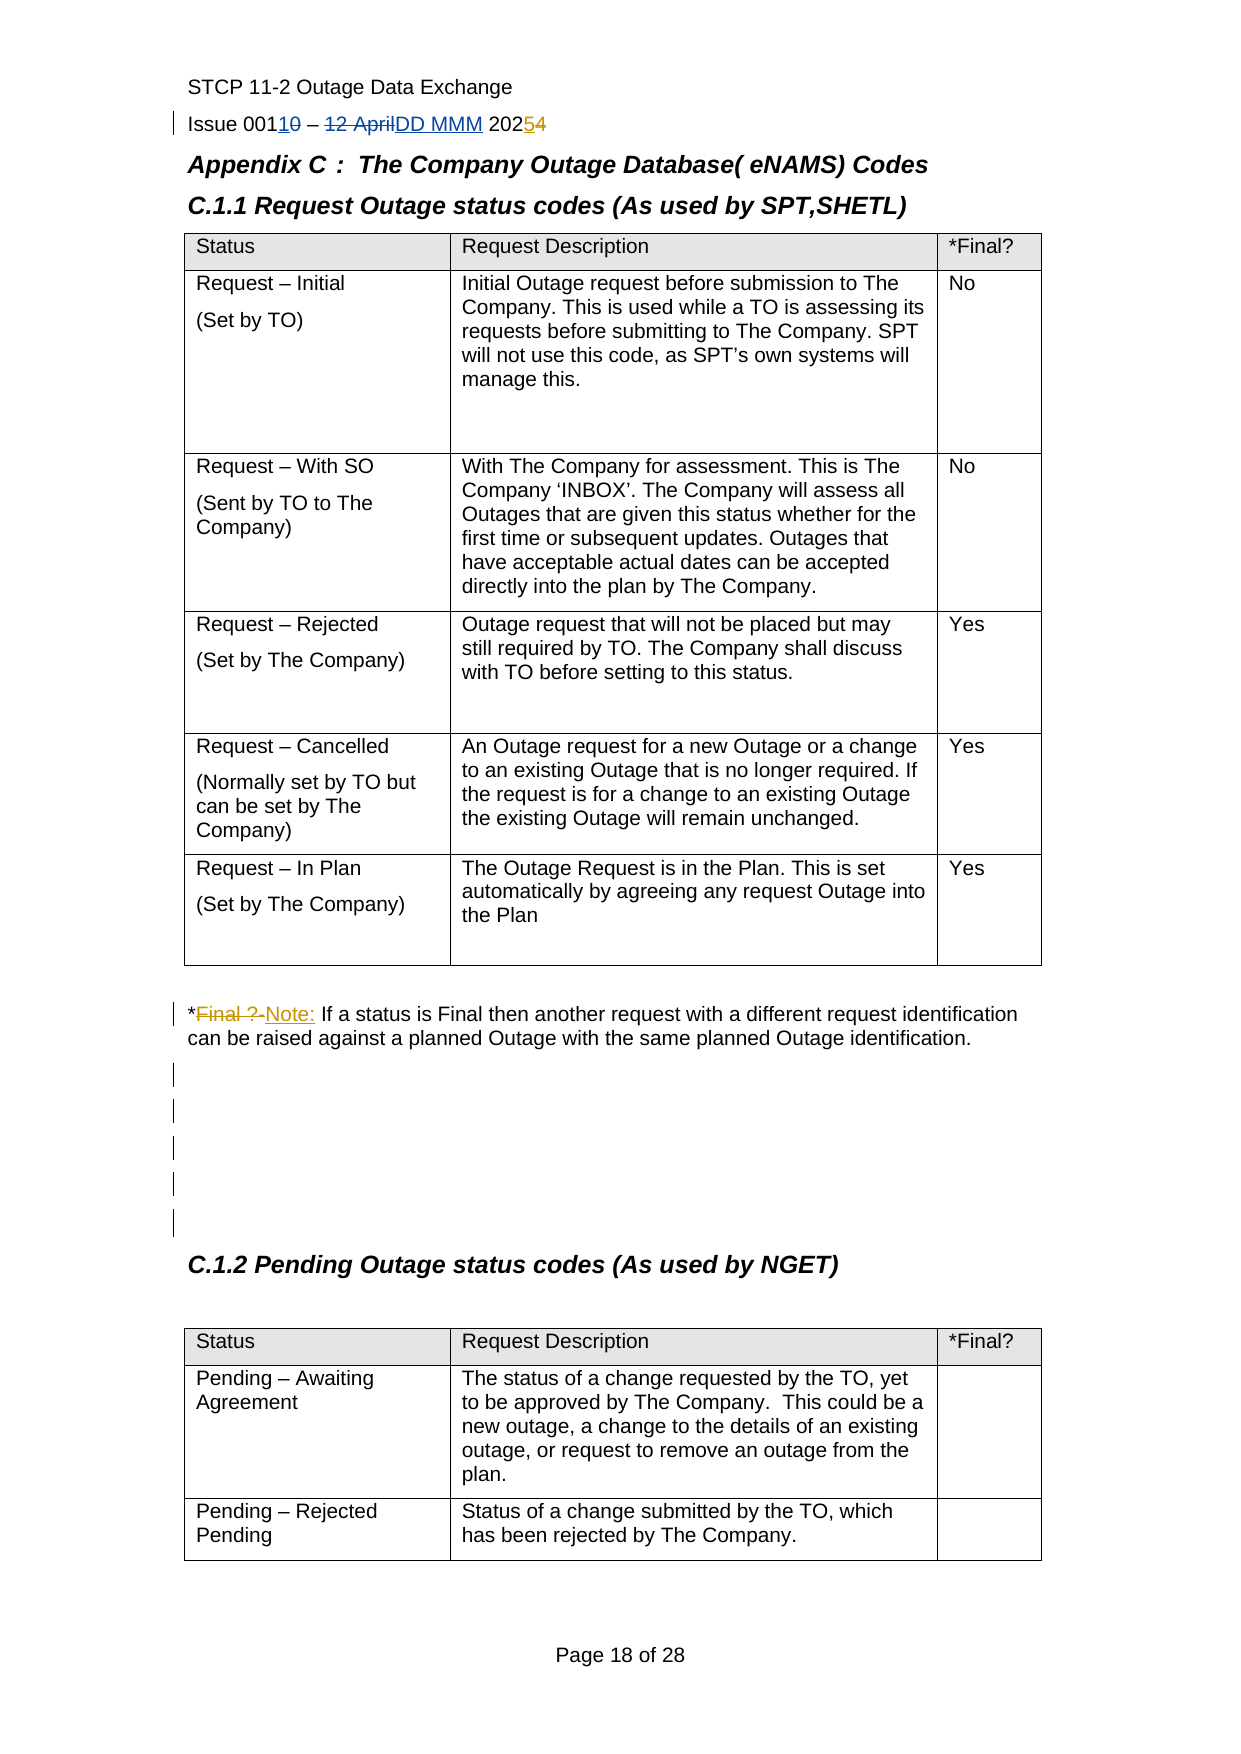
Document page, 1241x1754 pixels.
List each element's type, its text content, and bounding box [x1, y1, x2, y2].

table_cell Request – Initial (Set by TO) [185, 271, 450, 453]
table_cell Status of a change submitted by the TO, which has been rejected by The Company. [451, 1499, 937, 1560]
text Appendix C : The Company Outage Database( eNAMS) Codes [187, 150, 1053, 179]
table_header Status [185, 1329, 450, 1365]
table_cell Initial Outage request before submission to The Company. This is used while a TO is assessing its requests before submitting to The Company. SPT will not use this code, as SPT’s own systems will manage this. [451, 271, 937, 453]
table_cell Request – In Plan (Set by The Company) [185, 855, 450, 965]
table_cell An Outage request for a new Outage or a change to an existing Outage that is no longer required. If the request is for a change to an existing Outage the existing Outage will remain unchanged. [451, 734, 937, 854]
table_cell Pending – Awaiting Agreement [185, 1366, 450, 1498]
table_cell Outage request that will not be placed but may still required by TO. The Company shall discuss with TO before setting to this status. [451, 612, 937, 732]
table_header *Final? [938, 234, 1041, 270]
table_cell No [938, 454, 1041, 611]
text C.1.1 Request Outage status codes (As used by SPT,SHETL) [187, 191, 1053, 220]
table_cell Yes [938, 855, 1041, 965]
table_header Request Description [451, 1329, 937, 1365]
table_header Status [185, 234, 450, 270]
table_cell [938, 1499, 1041, 1560]
table_header *Final? [938, 1329, 1041, 1365]
text * If a status is Final then another request with a different request identification can be raised against a planned Outage with the same planned Outage identification. [187, 1002, 1053, 1050]
table_cell The status of a change requested by the TO, yet to be approved by The Company. This could be a new outage, a change to the details of an existing outage, or request to remove an outage from the plan. [451, 1366, 937, 1498]
table_cell No [938, 271, 1041, 453]
table_cell The Outage Request is in the Plan. This is set automatically by agreeing any request Outage into the Plan [451, 855, 937, 965]
table_cell Request – Rejected (Set by The Company) [185, 612, 450, 732]
table_cell Request – With SO (Sent by TO to The Company) [185, 454, 450, 611]
table_header Request Description [451, 234, 937, 270]
table_cell With The Company for assessment. This is The Company ‘INBOX’. The Company will assess all Outages that are given this status whether for the first time or subsequent updates. Outages that have acceptable actual dates can be accepted directly into the plan by The Company. [451, 454, 937, 611]
table_cell Request – Cancelled (Normally set by TO but can be set by The Company) [185, 734, 450, 854]
table_cell Yes [938, 734, 1041, 854]
text C.1.2 Pending Outage status codes (As used by NGET) [187, 1250, 1053, 1278]
table_cell Pending – Rejected Pending [185, 1499, 450, 1560]
table_cell Yes [938, 612, 1041, 732]
table_cell [938, 1366, 1041, 1498]
